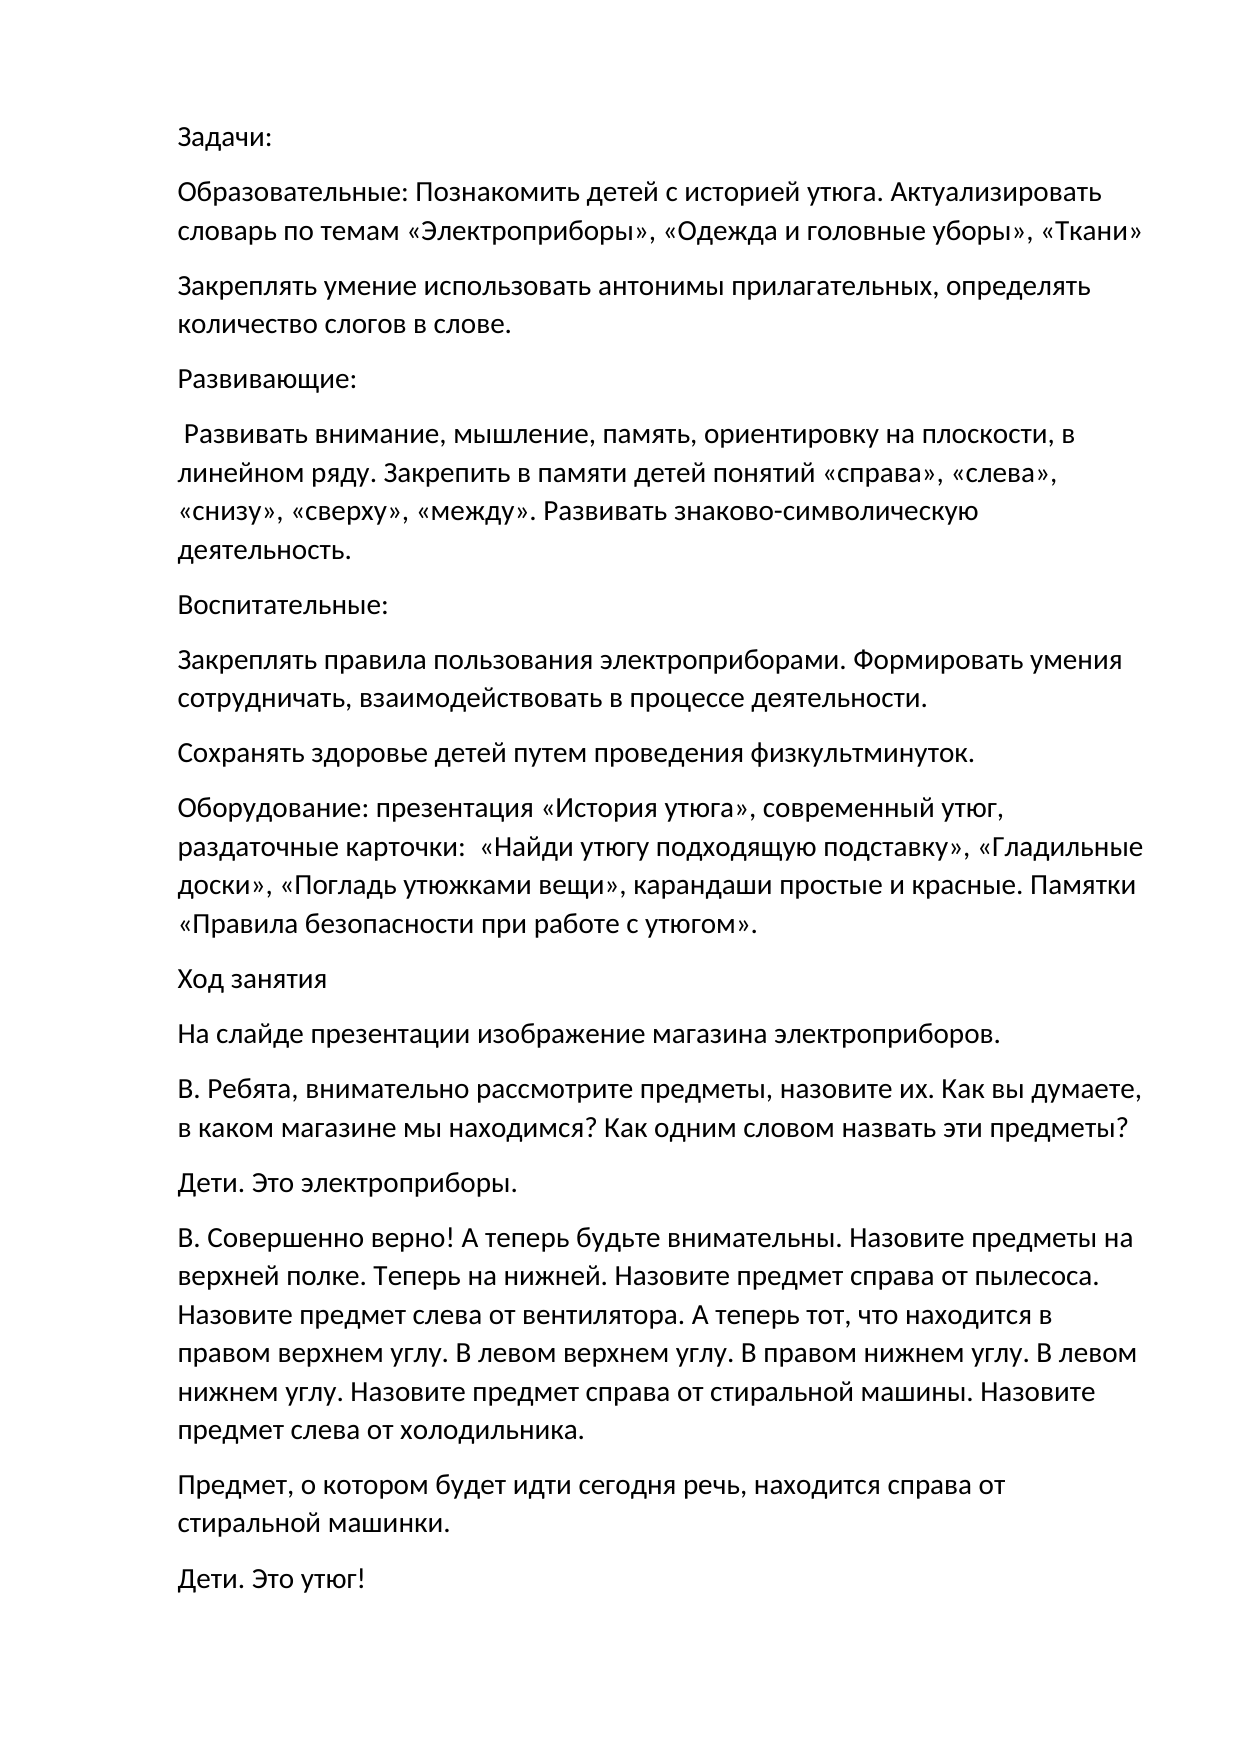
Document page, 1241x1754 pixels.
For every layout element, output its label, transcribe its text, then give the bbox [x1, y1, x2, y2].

text Предмет, о котором будет идти сегодня речь, находится справа от стиральной машинки. [177, 1466, 1152, 1540]
text Закреплять правила пользования электроприборами. Формировать умения сотрудничать, взаимодействовать в процессе деятельности. [177, 641, 1152, 715]
text Сохранять здоровье детей путем проведения физкультминуток. [177, 734, 1152, 770]
text На слайде презентации изображение магазина электроприборов. [177, 1015, 1152, 1051]
text В. Ребята, внимательно рассмотрите предметы, назовите их. Как вы думаете, в каком магазине мы находимся? Как одним словом назвать эти предметы? [177, 1070, 1152, 1144]
text Оборудование: презентация «История утюга», современный утюг, раздаточные карточки: «Найди утюгу подходящую подставку», «Гладильные доски», «Погладь утюжками вещи», карандаши простые и красные. Памятки «Правила безопасности при работе с утюгом». [177, 789, 1152, 941]
text В. Совершенно верно! А теперь будьте внимательны. Назовите предметы на верхней полке. Теперь на нижней. Назовите предмет справа от пылесоса. Назовите предмет слева от вентилятора. А теперь тот, что находится в правом верхнем углу. В левом верхнем углу. В правом нижнем углу. В левом нижнем углу. Назовите предмет справа от стиральной машины. Назовите предмет слева от холодильника. [177, 1219, 1152, 1447]
text Образовательные: Познакомить детей с историей утюга. Актуализировать словарь по темам «Электроприборы», «Одежда и головные уборы», «Ткани» [177, 173, 1152, 247]
text Дети. Это утюг! [177, 1560, 1152, 1595]
text Развивать внимание, мышление, память, ориентировку на плоскости, в линейном ряду. Закрепить в памяти детей понятий «справа», «слева», «снизу», «сверху», «между». Развивать знаково-символическую деятельность. [177, 415, 1152, 566]
text Воспитательные: [177, 586, 1152, 621]
text Закреплять умение использовать антонимы прилагательных, определять количество слогов в слове. [177, 267, 1152, 341]
text Ход занятия [177, 960, 1152, 996]
text Дети. Это электроприборы. [177, 1164, 1152, 1199]
text Развивающие: [177, 360, 1152, 396]
text Задачи: [177, 118, 1152, 154]
